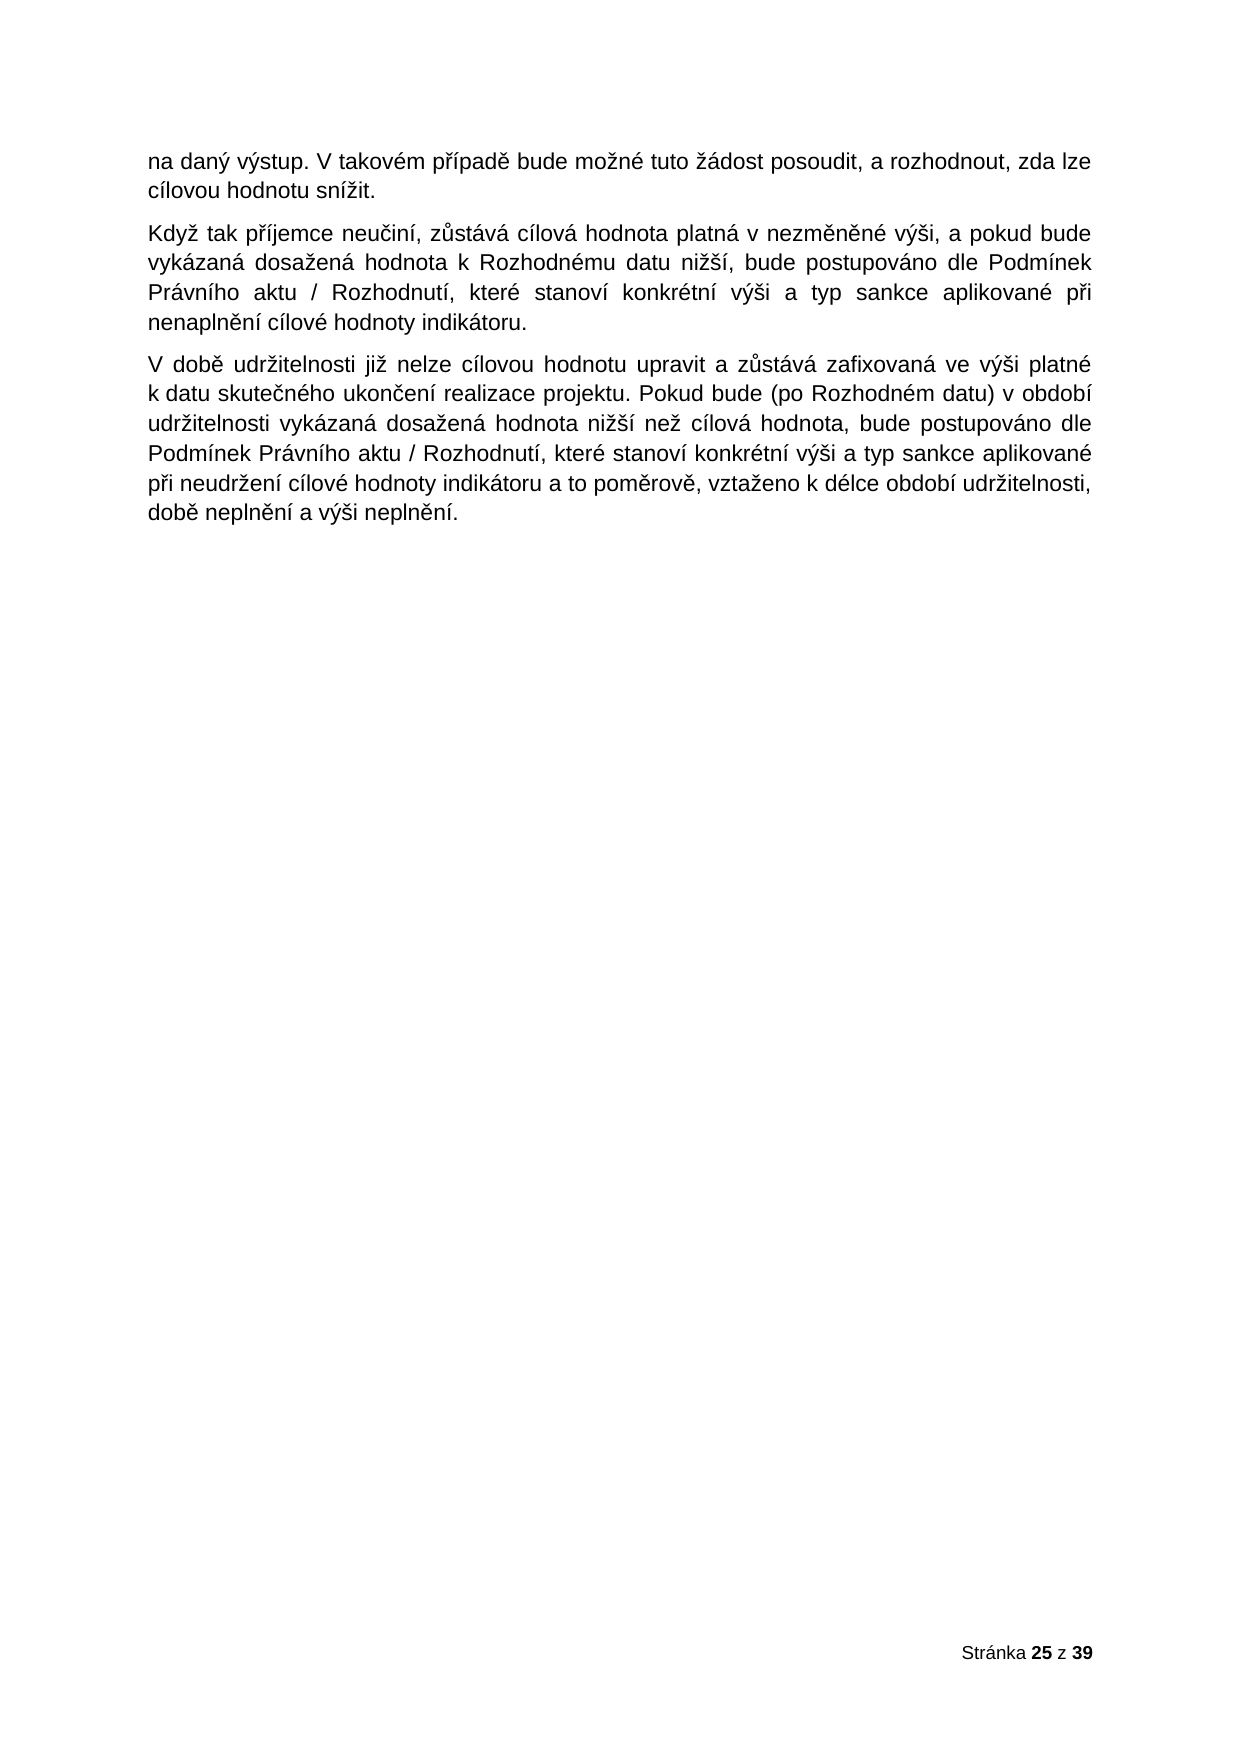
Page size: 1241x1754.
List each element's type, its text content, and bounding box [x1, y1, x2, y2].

text Když tak příjemce neučiní, zůstává cílová hodnota platná v nezměněné výši, a pokud bude vykázaná dosažená hodnota k Rozhodnému datu nižší, bude postupováno dle Podmínek Právního aktu / Rozhodnutí, které stanoví konkrétní výši a typ sankce aplikované při nenaplnění cílové hodnoty indikátoru. [148, 219, 1093, 335]
text V době udržitelnosti již nelze cílovou hodnotu upravit a zůstává zafixovaná ve výši platné k datu skutečného ukončení realizace projektu. Pokud bude (po Rozhodném datu) v období udržitelnosti vykázaná dosažená hodnota nižší než cílová hodnota, bude postupováno dle Podmínek Právního aktu / Rozhodnutí, které stanoví konkrétní výši a typ sankce aplikované při neudržení cílové hodnoty indikátoru a to poměrově, vztaženo k délce období udržitelnosti, době neplnění a výši neplnění. [148, 351, 1093, 526]
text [148, 148, 1093, 204]
